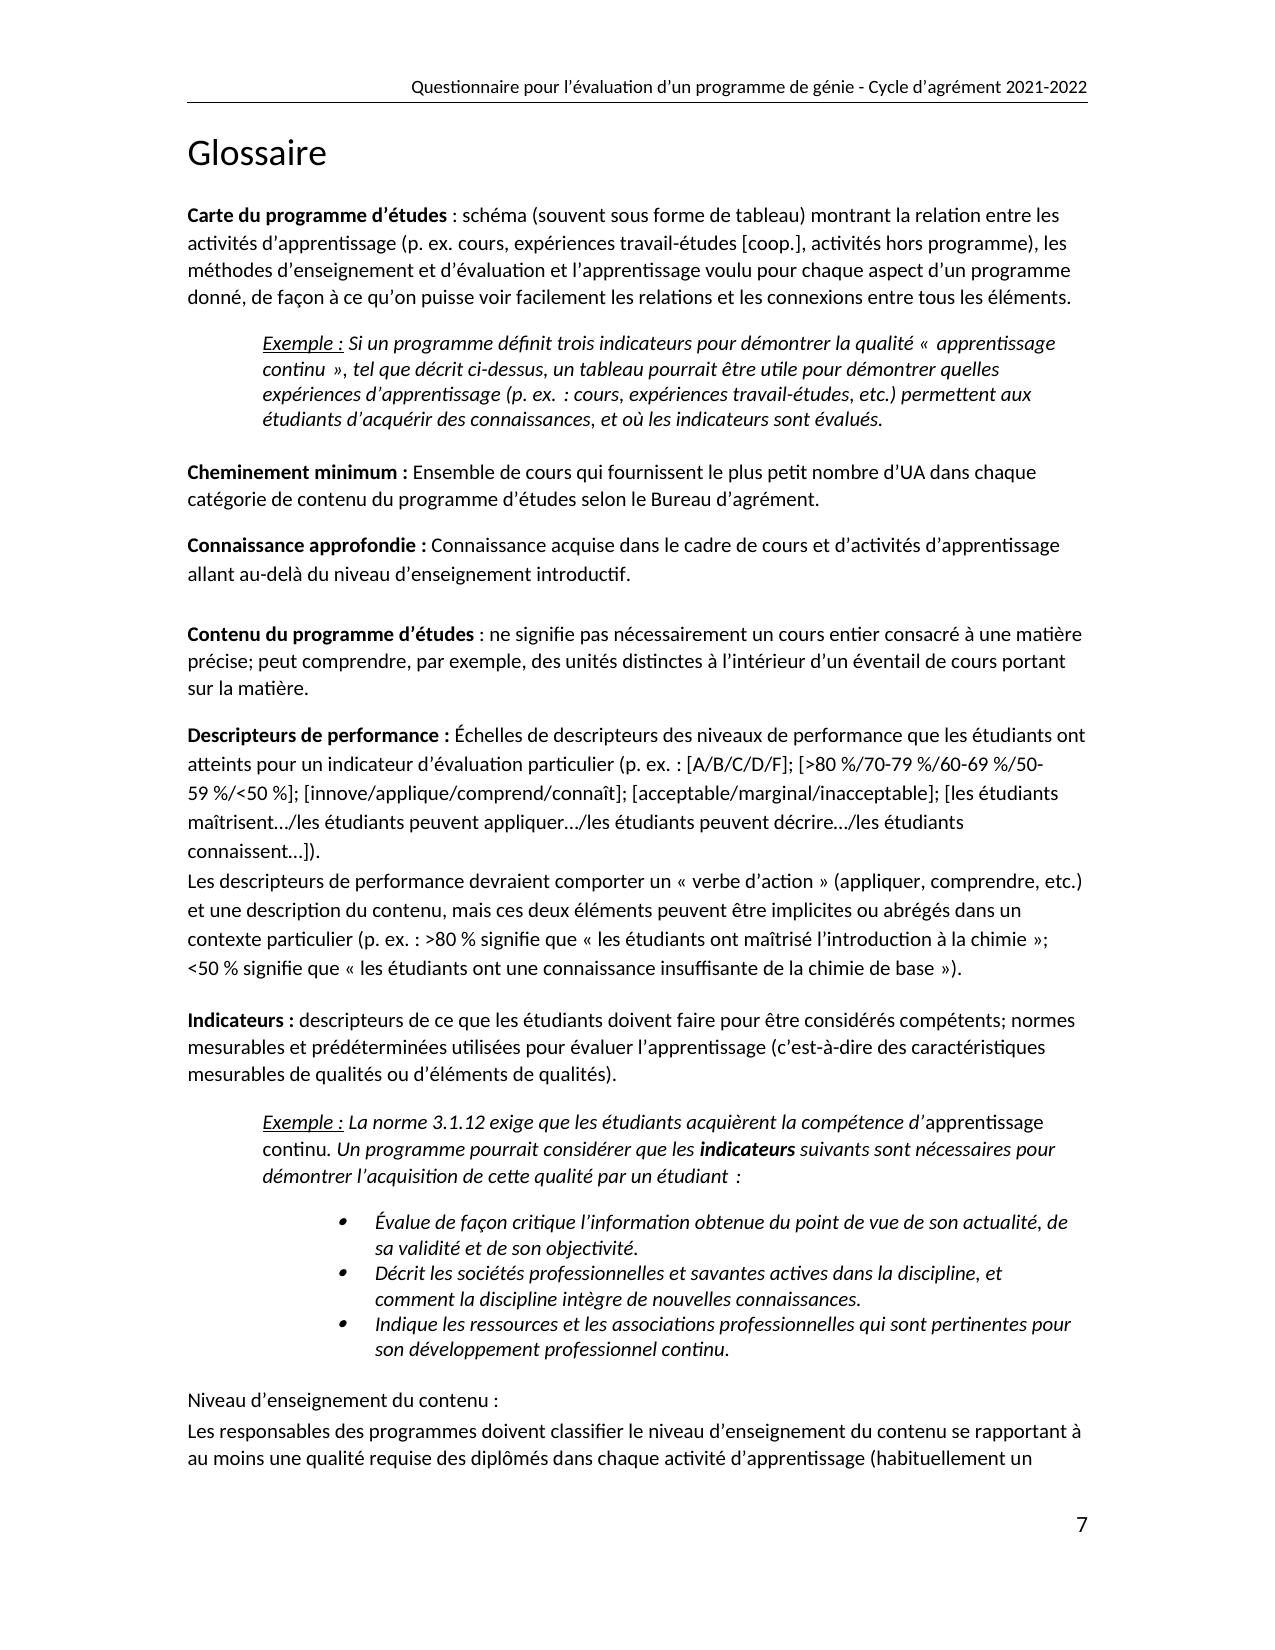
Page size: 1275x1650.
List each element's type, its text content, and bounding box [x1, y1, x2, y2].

list Décrit les sociétés professionnelles et savantes actives dans la discipline, et comment la discipline intègre de nouvelles connaissances. [337, 1260, 1088, 1311]
text Cheminement minimum : Ensemble de cours qui fournissent le plus petit nombre d’UA dans chaque catégorie de contenu du programme d’études selon le Bureau d’agrément. [187, 457, 1088, 512]
text Contenu du programme d’études : ne signifie pas nécessairement un cours entier consacré à une matière précise; peut comprendre, par exemple, des unités distinctes à l’intérieur d’un éventail de cours portant sur la matière. [187, 620, 1088, 701]
text Connaissance approfondie : Connaissance acquise dans le cadre de cours et d’activités d’apprentissage allant au-delà du niveau d’enseignement introductif. [187, 532, 1088, 587]
text Exemple : La norme 3.1.12 exige que les étudiants acquièrent la compétence d’apprentissage continu. Un programme pourrait considérer que les indicateurs suivants sont nécessaires pour démontrer l’acquisition de cette qualité par un étudiant : [262, 1107, 1088, 1189]
subtitle Glossaire [187, 128, 1088, 174]
text Niveau d’enseignement du contenu : [187, 1387, 1088, 1413]
list Évalue de façon critique l’information obtenue du point de vue de son actualité, de sa validité et de son objectivité. [337, 1209, 1088, 1260]
list Indique les ressources et les associations professionnelles qui sont pertinentes pour son développement professionnel continu. [337, 1311, 1088, 1362]
text Les descripteurs de performance devraient comporter un « verbe d’action » (appliquer, comprendre, etc.) et une description du contenu, mais ces deux éléments peuvent être implicites ou abrégés dans un contexte particulier (p. ex. : >80 % signifie que « les étudiants ont maîtrisé l’introduction à la chimie »; <50 % signifie que « les étudiants ont une connaissance insuffisante de la chimie de base »). [187, 868, 1088, 981]
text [187, 1417, 1088, 1471]
text Exemple : Si un programme définit trois indicateurs pour démontrer la qualité « apprentissage continu », tel que décrit ci-dessus, un tableau pourrait être utile pour démontrer quelles expériences d’apprentissage (p. ex. : cours, expériences travail-études, etc.) permettent aux étudiants d’acquérir des connaissances, et où les indicateurs sont évalués. [262, 330, 1088, 432]
text Carte du programme d’études : schéma (souvent sous forme de tableau) montrant la relation entre les activités d’apprentissage (p. ex. cours, expériences travail-études [coop.], activités hors programme), les méthodes d’enseignement et d’évaluation et l’apprentissage voulu pour chaque aspect d’un programme donné, de façon à ce qu’on puisse voir facilement les relations et les connexions entre tous les éléments. [187, 201, 1088, 309]
text Indicateurs : descripteurs de ce que les étudiants doivent faire pour être considérés compétents; normes mesurables et prédéterminées utilisées pour évaluer l’apprentissage (c’est-à-dire des caractéristiques mesurables de qualités ou d’éléments de qualités). [187, 1005, 1088, 1087]
text Descripteurs de performance : Échelles de descripteurs des niveaux de performance que les étudiants ont atteints pour un indicateur d’évaluation particulier (p. ex. : [A/B/C/D/F]; [>80 %/70-79 %/60-69 %/50-59 %/<50 %]; [innove/applique/comprend/connaît]; [acceptable/marginal/inacceptable]; [les étudiants maîtrisent…/les étudiants peuvent appliquer…/les étudiants peuvent décrire…/les étudiants connaissent…]). [187, 722, 1088, 864]
